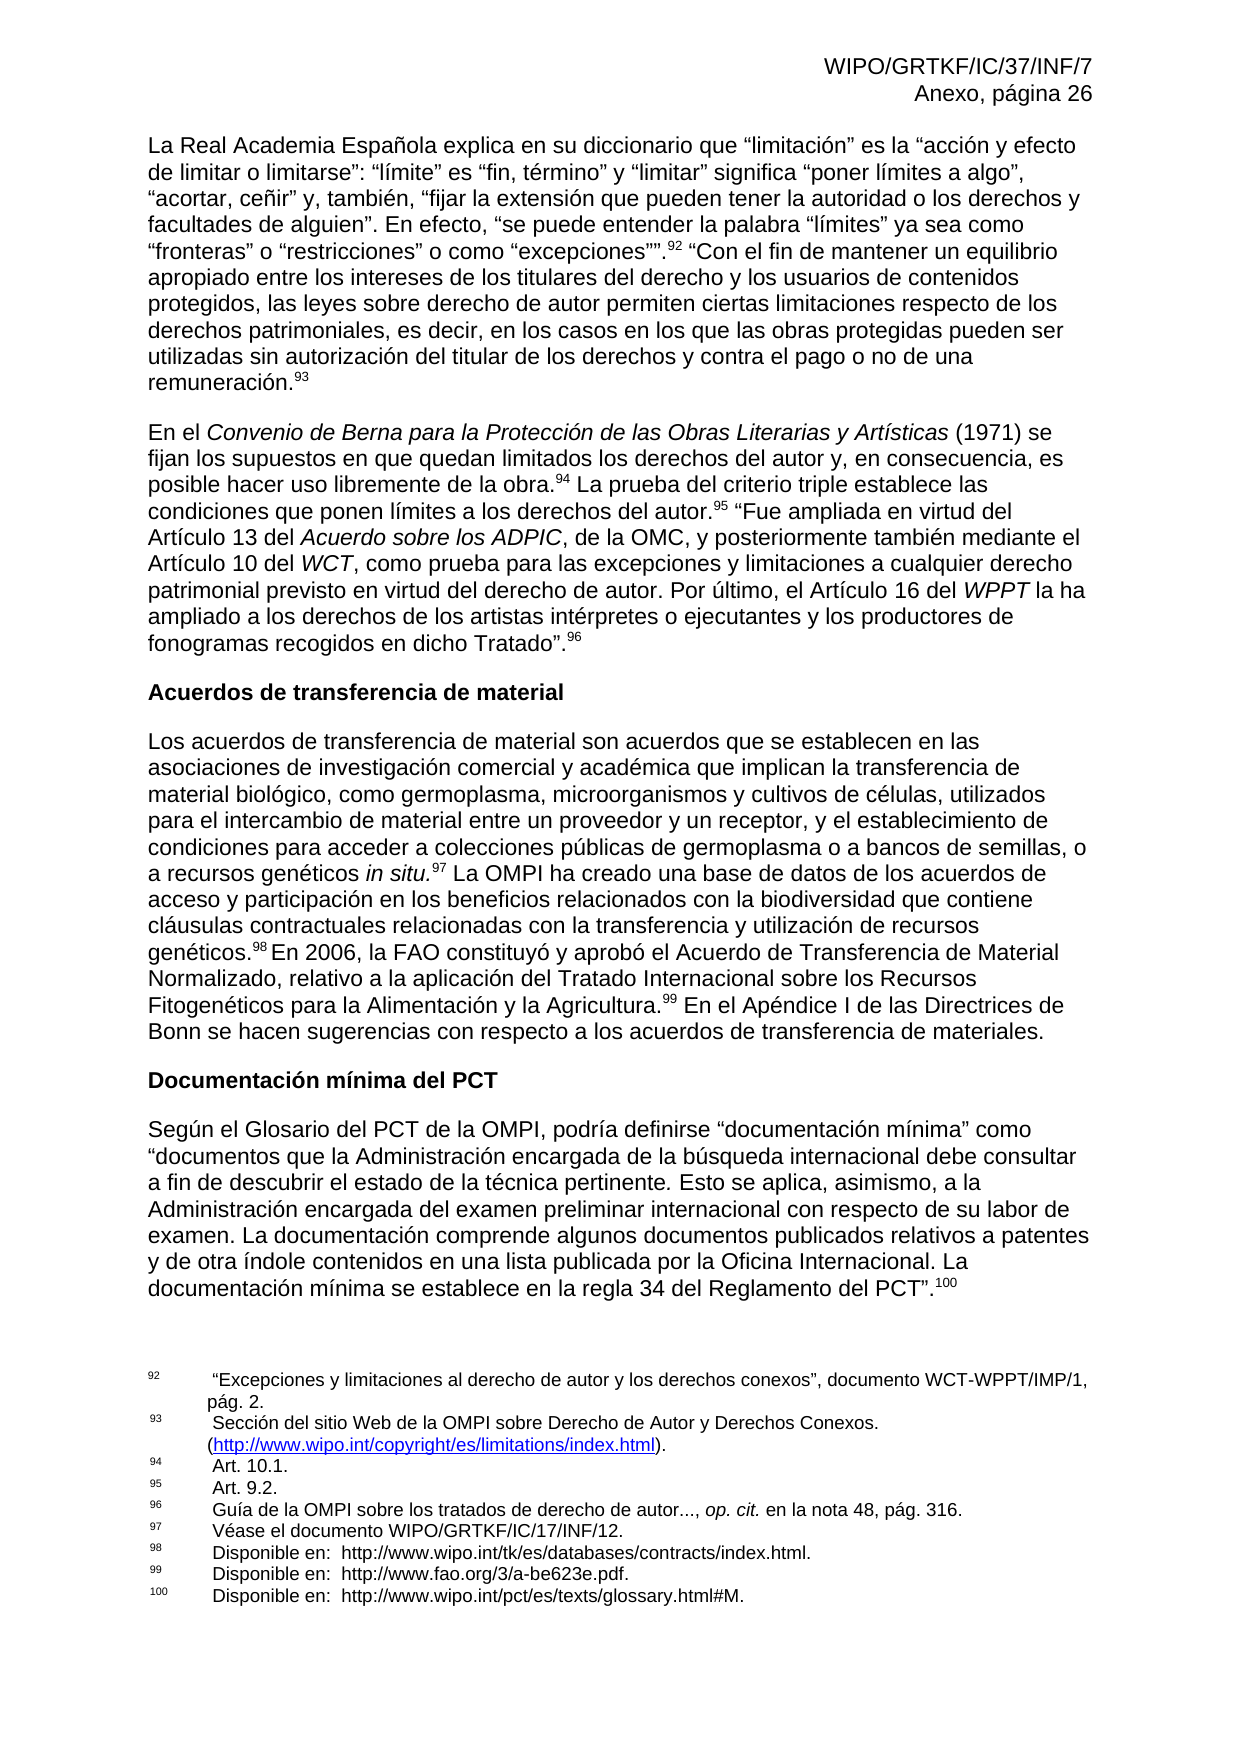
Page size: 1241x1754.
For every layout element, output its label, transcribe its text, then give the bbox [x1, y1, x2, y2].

list En el Convenio de Berna para la Protección de las Obras Literarias y Artísticas (1971) se fijan los supuestos en que quedan limitados los derechos del autor y, en consecuencia, es posible hacer uso libremente de la obra. La prueba del criterio triple establece las condiciones que ponen límites a los derechos del autor. “Fue ampliada en virtud del Artículo 13 del Acuerdo sobre los ADPIC, de la OMC, y posteriormente también mediante el Artículo 10 del WCT, como prueba para las excepciones y limitaciones a cualquier derecho patrimonial previsto en virtud del derecho de autor. Por último, el Artículo 16 del WPPT la ha ampliado a los derechos de los artistas intérpretes o ejecutantes y los productores de fonogramas recogidos en dicho Tratado”. [148, 419, 1092, 656]
list Los acuerdos de transferencia de material son acuerdos que se establecen en las asociaciones de investigación comercial y académica que implican la transferencia de material biológico, como germoplasma, microorganismos y cultivos de células, utilizados para el intercambio de material entre un proveedor y un receptor, y el establecimiento de condiciones para acceder a colecciones públicas de germoplasma o a bancos de semillas, o a recursos genéticos in situ. La OMPI ha creado una base de datos de los acuerdos de acceso y participación en los beneficios relacionados con la biodiversidad que contiene cláusulas contractuales relacionadas con la transferencia y utilización de recursos genéticos. En 2006, la FAO constituyó y aprobó el Acuerdo de Transferencia de Material Normalizado, relativo a la aplicación del Tratado Internacional sobre los Recursos Fitogenéticos para la Alimentación y la Agricultura. En el Apéndice I de las Directrices de Bonn se hacen sugerencias con respecto a los acuerdos de transferencia de materiales. [148, 728, 1092, 1044]
list La Real Academia Española explica en su diccionario que “limitación” es la “acción y efecto de limitar o limitarse”: “límite” es “fin, término” y “limitar” significa “poner límites a algo”, “acortar, ceñir” y, también, “fijar la extensión que pueden tener la autoridad o los derechos y facultades de alguien”. En efecto, “se puede entender la palabra “límites” ya sea como “fronteras” o “restricciones” o como “excepciones””. “Con el fin de mantener un equilibrio apropiado entre los intereses de los titulares del derecho y los usuarios de contenidos protegidos, las leyes sobre derecho de autor permiten ciertas limitaciones respecto de los derechos patrimoniales, es decir, en los casos en los que las obras protegidas pueden ser utilizadas sin autorización del titular de los derechos y contra el pago o no de una remuneración. [148, 132, 1092, 396]
list Acuerdos de transferencia de material [148, 679, 1092, 705]
list Según el Glosario del PCT de la OMPI, podría definirse “documentación mínima” como “documentos que la Administración encargada de la búsqueda internacional debe consultar a fin de descubrir el estado de la técnica pertinente. Esto se aplica, asimismo, a la Administración encargada del examen preliminar internacional con respecto de su labor de examen. La documentación comprende algunos documentos publicados relativos a patentes y de otra índole contenidos en una lista publicada por la Oficina Internacional. La documentación mínima se establece en la regla 34 del Reglamento del PCT”. [148, 1116, 1092, 1301]
list Documentación mínima del PCT [148, 1067, 1092, 1093]
